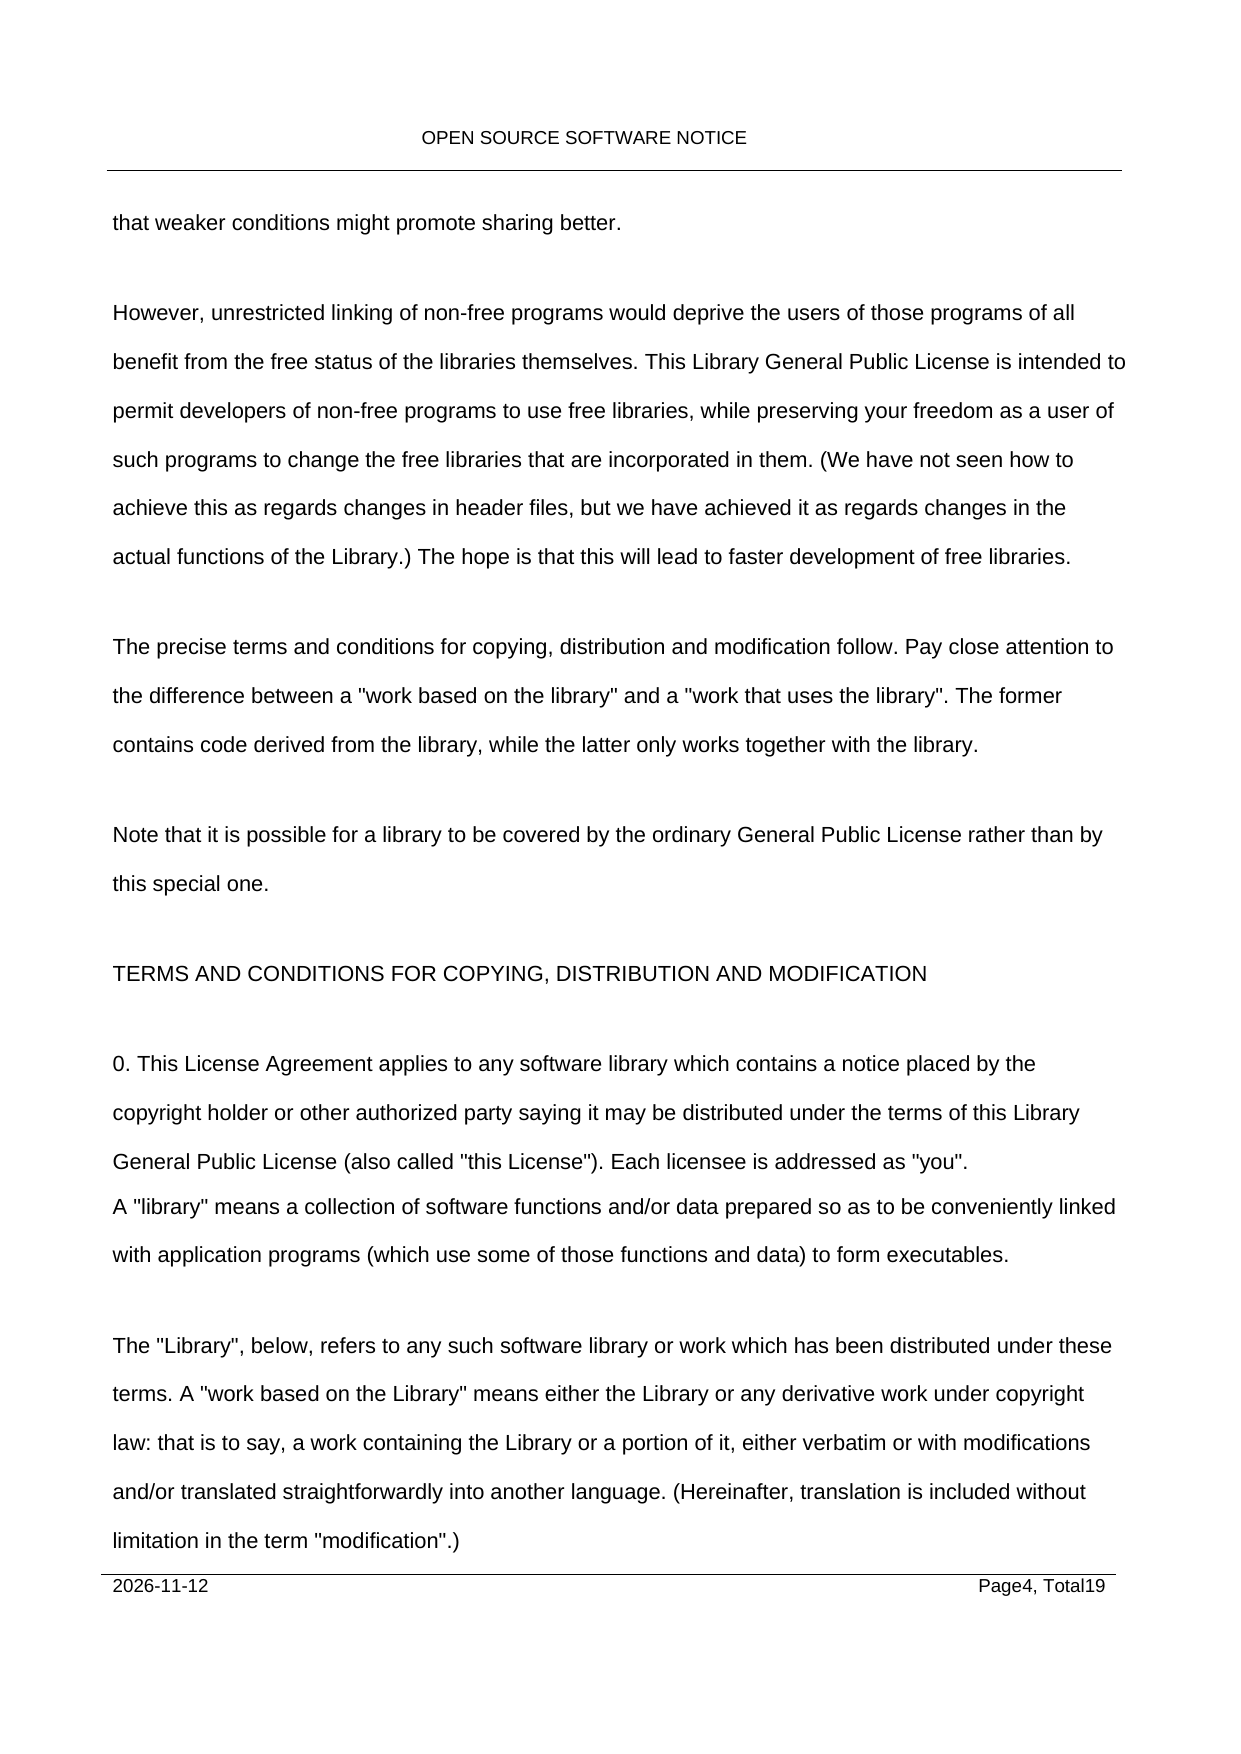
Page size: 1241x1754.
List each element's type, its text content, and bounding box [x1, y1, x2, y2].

text TERMS AND CONDITIONS FOR COPYING, DISTRIBUTION AND MODIFICATION [112, 957, 1128, 990]
text The precise terms and conditions for copying, distribution and modification follow. Pay close attention to the difference between a "work based on the library" and a "work that uses the library". The former contains code derived from the library, while the latter only works together with the library. [112, 631, 1128, 761]
text The "Library", below, refers to any such software library or work which has been distributed under these terms. A "work based on the Library" means either the Library or any derivative work under copyright law: that is to say, a work containing the Library or a portion of it, either verbatim or with modifications and/or translated straightforwardly into another language. (Hereinafter, translation is included without limitation in the term "modification".) [112, 1329, 1128, 1556]
text 0. This License Agreement applies to any software library which contains a notice placed by the copyright holder or other authorized party saying it may be distributed under the terms of this Library General Public License (also called "this License"). Each licensee is addressed as "you". [112, 1047, 1128, 1177]
text A "library" means a collection of software functions and/or data prepared so as to be conveniently linked with application programs (which use some of those functions and data) to form executables. [112, 1190, 1128, 1271]
text However, unrestricted linking of non-free programs would deprive the users of those programs of all benefit from the free status of the libraries themselves. This Library General Public License is intended to permit developers of non-free programs to use free libraries, while preserving your freedom as a user of such programs to change the free libraries that are incorporated in them. (We have not seen how to achieve this as regards changes in header files, but we have achieved it as regards changes in the actual functions of the Library.) The hope is that this will lead to faster development of free libraries. [112, 297, 1128, 573]
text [112, 206, 1128, 239]
text Note that it is possible for a library to be covered by the ordinary General Public License rather than by this special one. [112, 818, 1128, 899]
